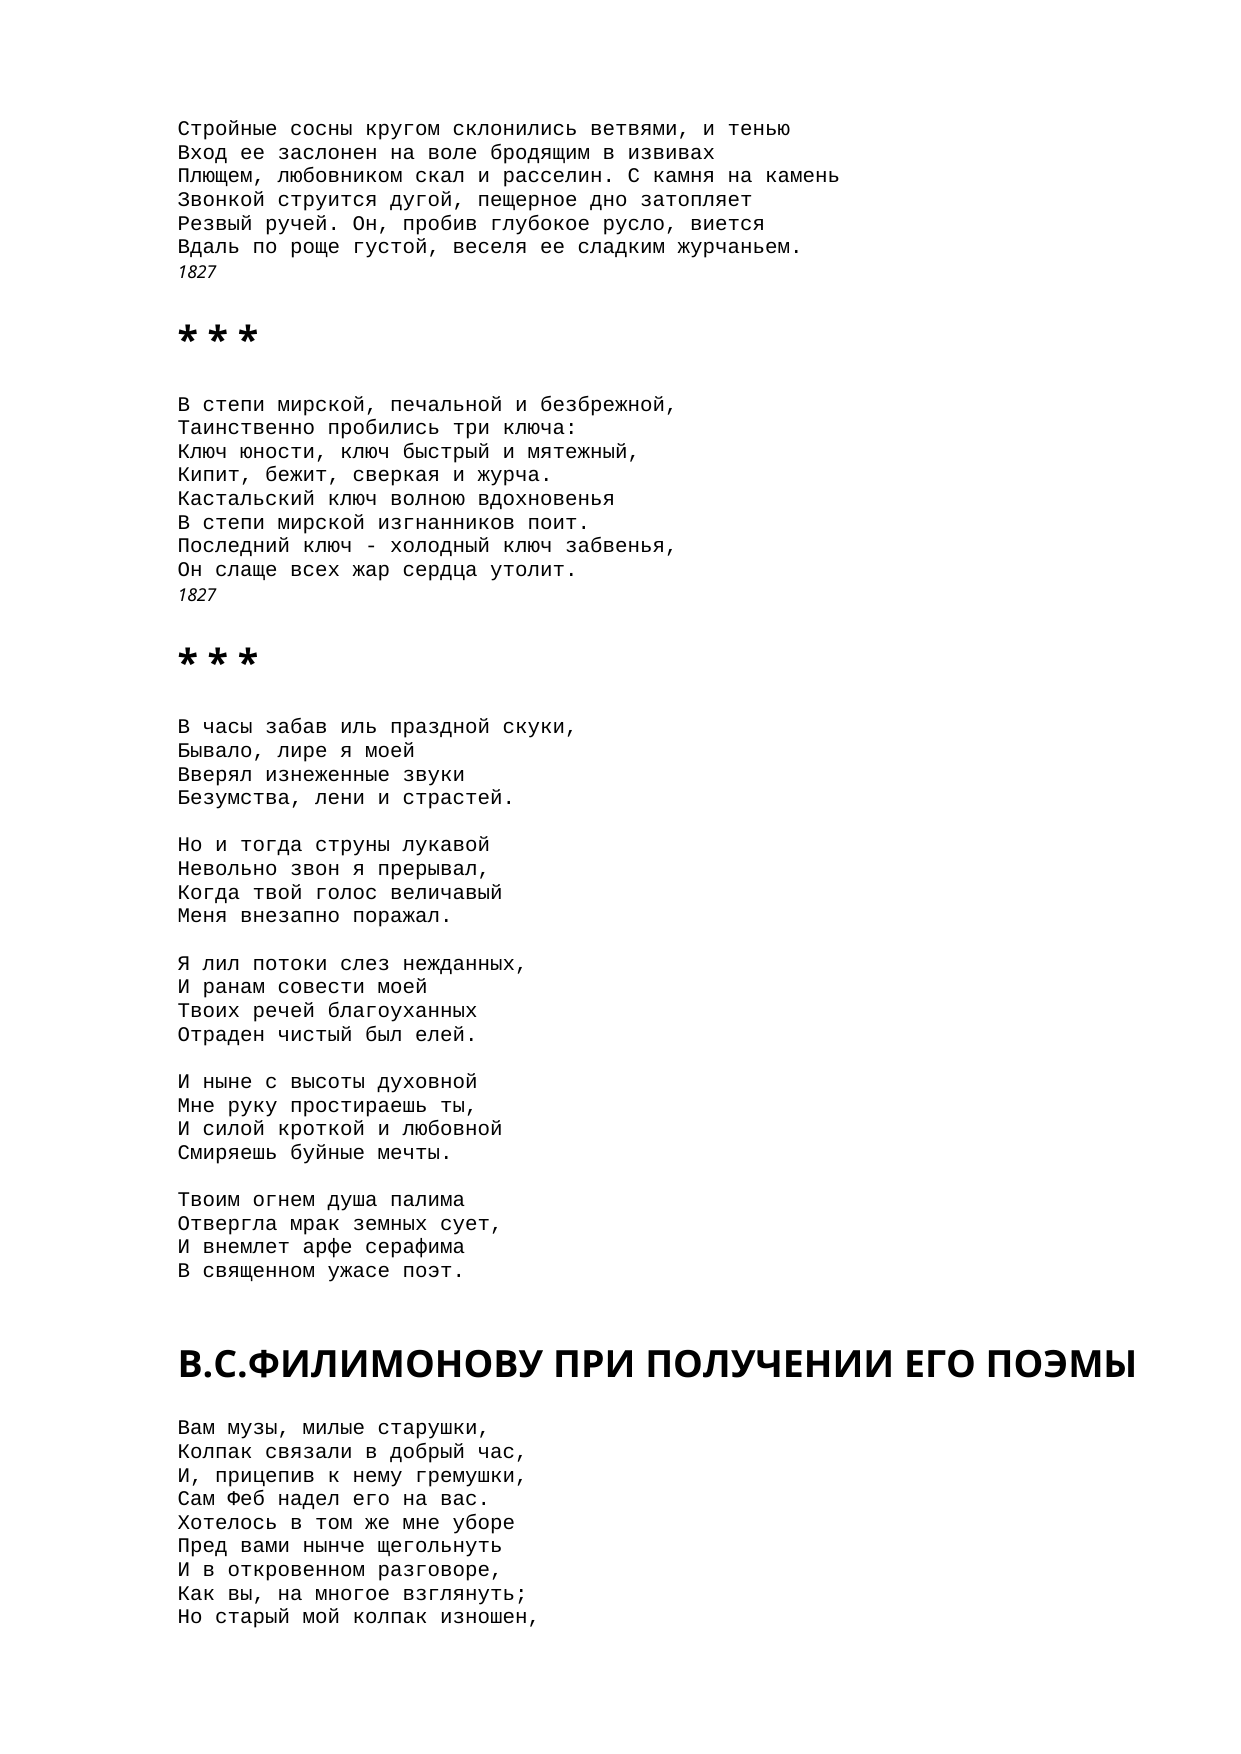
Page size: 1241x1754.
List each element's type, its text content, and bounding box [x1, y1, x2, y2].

text * * * [177, 636, 1152, 687]
text Невольно звон я прерывал, [177, 858, 1152, 882]
text Отвергла мрак земных сует, [177, 1213, 1152, 1236]
text Колпак связали в добрый час, [177, 1441, 1152, 1464]
text Хотелось в том же мне уборе [177, 1512, 1152, 1536]
text 1827 [177, 583, 1152, 607]
text Ключ юности, ключ быстрый и мятежный, [177, 441, 1152, 464]
text Смиряешь буйные мечты. [177, 1142, 1152, 1166]
text Я лил потоки слез нежданных, [177, 953, 1152, 976]
text Когда твой голос величавый [177, 882, 1152, 905]
text Бывало, лире я моей [177, 740, 1152, 763]
text И ранам совести моей [177, 976, 1152, 1000]
text Безумства, лени и страстей. [177, 787, 1152, 811]
text Меня внезапно поражал. [177, 905, 1152, 929]
text * * * [177, 313, 1152, 364]
text Звонкой струится дугой, пещерное дно затопляет [177, 189, 1152, 213]
text Но старый мой колпак изношен, [177, 1606, 1152, 1630]
text Вход ее заслонен на воле бродящим в извивах [177, 142, 1152, 165]
text Вам музы, милые старушки, [177, 1417, 1152, 1441]
text Таинственно пробились три ключа: [177, 417, 1152, 441]
text И, прицепив к нему гремушки, [177, 1464, 1152, 1488]
text И ныне с высоты духовной [177, 1071, 1152, 1094]
text Отраден чистый был елей. [177, 1024, 1152, 1047]
text Последний ключ - холодный ключ забвенья, [177, 535, 1152, 559]
text 1827 [177, 260, 1152, 284]
text Сам Феб надел его на вас. [177, 1488, 1152, 1512]
text Как вы, на многое взглянуть; [177, 1583, 1152, 1606]
text Резвый ручей. Он, пробив глубокое русло, виется [177, 213, 1152, 236]
text В часы забав иль праздной скуки, [177, 716, 1152, 740]
text И силой кроткой и любовной [177, 1118, 1152, 1142]
text Он слаще всех жар сердца утолит. [177, 559, 1152, 583]
text Твоих речей благоуханных [177, 1000, 1152, 1024]
text В степи мирской, печальной и безбрежной, [177, 393, 1152, 417]
text Кастальский ключ волною вдохновенья [177, 488, 1152, 512]
text Пред вами нынче щегольнуть [177, 1536, 1152, 1559]
text В.С.ФИЛИМОНОВУ ПРИ ПОЛУЧЕНИИ ЕГО ПОЭМЫ [177, 1337, 1152, 1388]
text И внемлет арфе серафима [177, 1236, 1152, 1260]
text Плющем, любовником скал и расселин. С камня на камень [177, 165, 1152, 189]
text Стройные сосны кругом склонились ветвями, и тенью [177, 118, 1152, 142]
text Но и тогда струны лукавой [177, 834, 1152, 858]
text Твоим огнем душа палима [177, 1189, 1152, 1213]
text Вдаль по роще густой, веселя ее сладким журчаньем. [177, 236, 1152, 260]
text И в откровенном разговоре, [177, 1559, 1152, 1583]
text В степи мирской изгнанников поит. [177, 512, 1152, 535]
text В священном ужасе поэт. [177, 1260, 1152, 1284]
text Мне руку простираешь ты, [177, 1094, 1152, 1118]
text Вверял изнеженные звуки [177, 763, 1152, 787]
text Кипит, бежит, сверкая и журча. [177, 464, 1152, 488]
